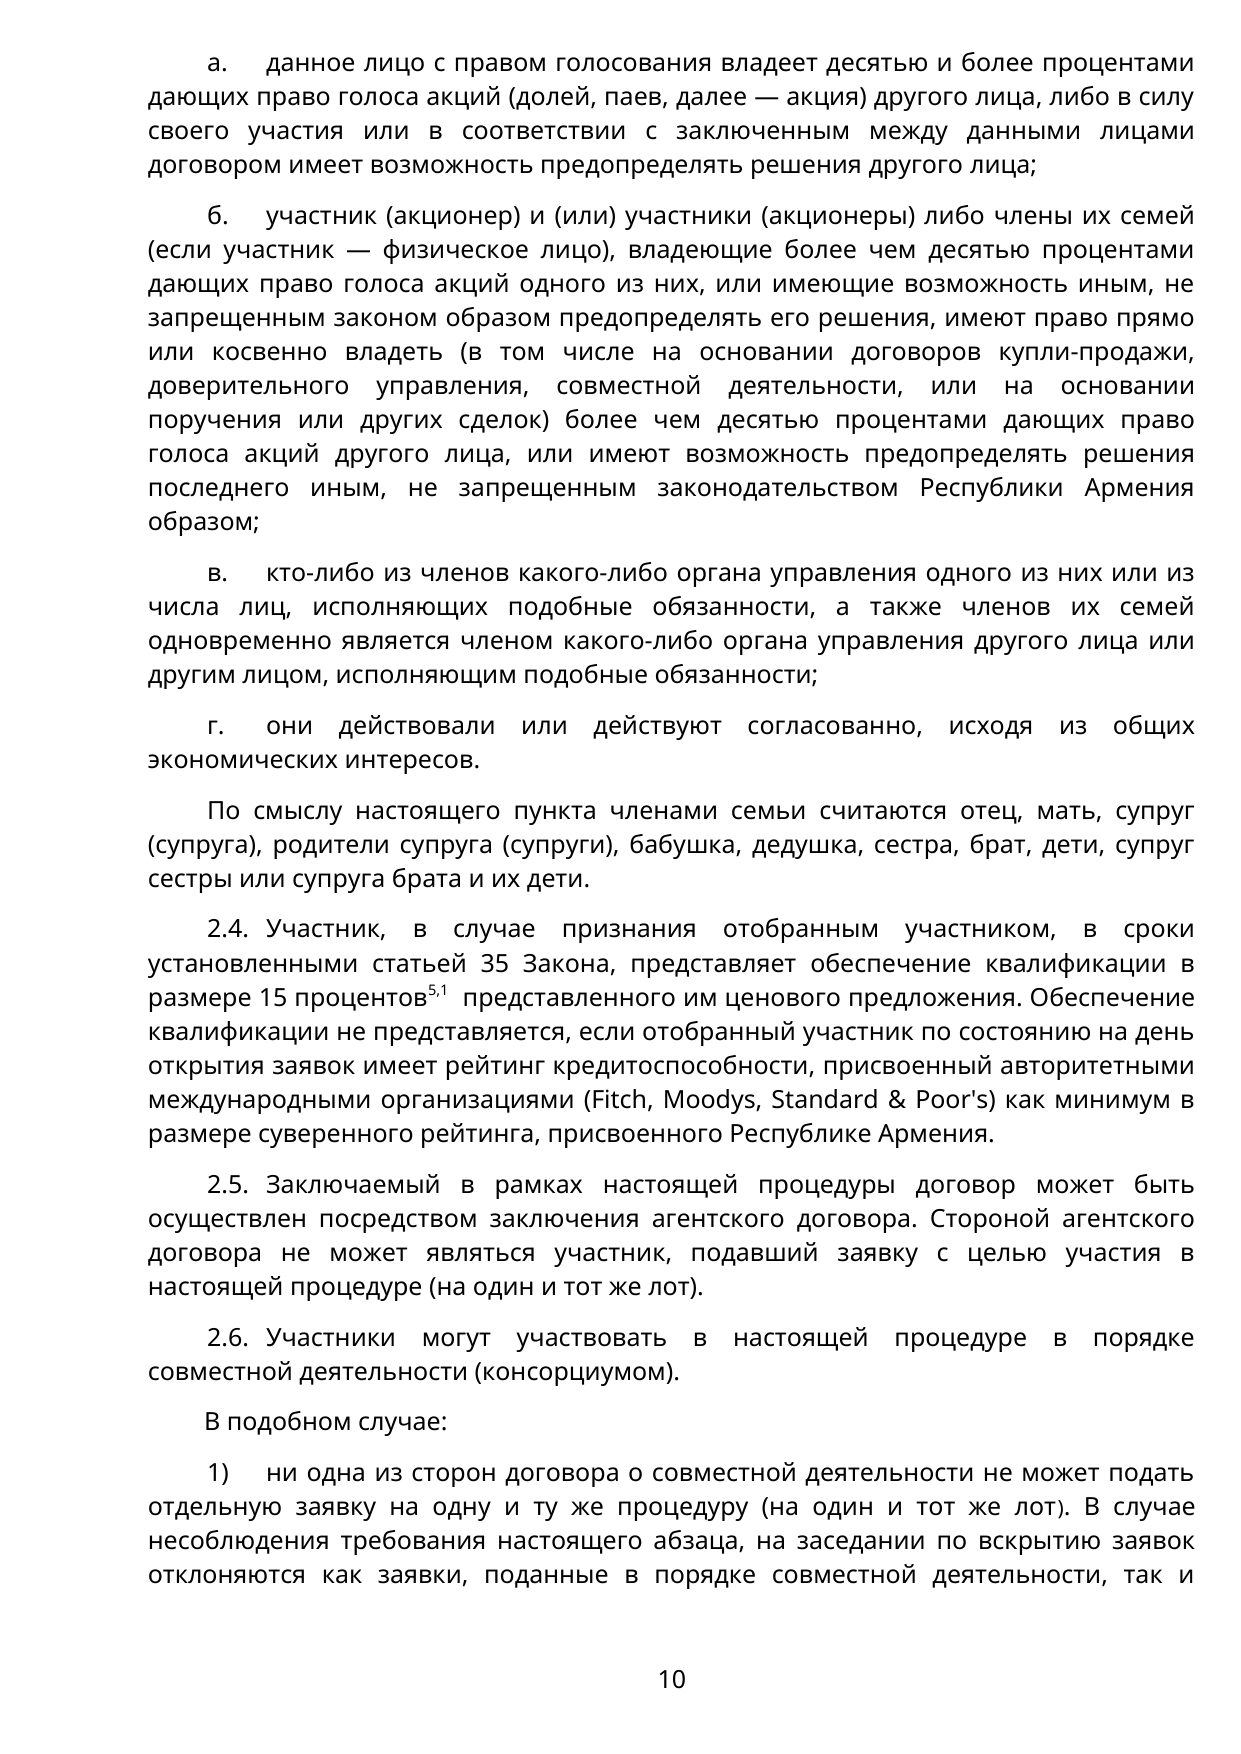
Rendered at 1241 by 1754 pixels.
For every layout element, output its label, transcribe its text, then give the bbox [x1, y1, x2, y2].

text 2.6. Участники могут участвовать в настоящей процедуре в порядке совместной деятельности (консорциумом). [148, 1319, 1196, 1387]
text в. кто-либо из членов какого-либо органа управления одного из них или из числа лиц, исполняющих подобные обязанности, а также членов их семей одновременно является членом какого-либо органа управления другого лица или другим лицом, исполняющим подобные обязанности; [148, 554, 1196, 691]
text б. участник (акционер) и (или) участники (акционеры) либо члены их семей (если участник — физическое лицо), владеющие более чем десятью процентами дающих право голоса акций одного из них, или имеющие возможность иным, не запрещенным законом образом предопределять его решения, имеют право прямо или косвенно владеть (в том числе на основании договоров купли-продажи, доверительного управления, совместной деятельности, или на основании поручения или других сделок) более чем десятью процентами дающих право голоса акций другого лица, или имеют возможность предопределять решения последнего иным, не запрещенным законодательством Республики Армения образом; [148, 197, 1196, 538]
text г. они действовали или действуют согласованно, исходя из общих экономических интересов. [148, 707, 1196, 776]
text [148, 1455, 1196, 1591]
text а. данное лицо с правом голосования владеет десятью и более процентами дающих право голоса акций (долей, паев, далее — акция) другого лица, либо в силу своего участия или в соответствии с заключенным между данными лицами договором имеет возможность предопределять решения другого лица; [148, 44, 1196, 181]
text По смыслу настоящего пункта членами семьи считаются отец, мать, супруг (супруга), родители супруга (супруги), бабушка, дедушка, сестра, брат, дети, супруг сестры или супруга брата и их дети. [148, 792, 1196, 894]
text В подобном случае: [148, 1404, 1196, 1438]
text 2.4. Участник, в случае признания отобранным участником, в сроки установленными статьей 35 Закона, представляет обеспечение квалификации в размере 15 процентов5,1 представленного им ценового предложения. Обеспечение квалификации не представляется, если отобранный участник по состоянию на день открытия заявок имеет рейтинг кредитоспособности, присвоенный авторитетными международными организациями (Fitch, Moodys, Standard & Poor's) как минимум в размере суверенного рейтинга, присвоенного Республике Армения. [148, 911, 1196, 1149]
text 2.5. Заключаемый в рамках настоящей процедуры договор может быть осуществлен посредством заключения агентского договора. Стороной агентского договора не может являться участник, подавший заявку с целью участия в настоящей процедуре (на один и тот же лот). [148, 1166, 1196, 1302]
